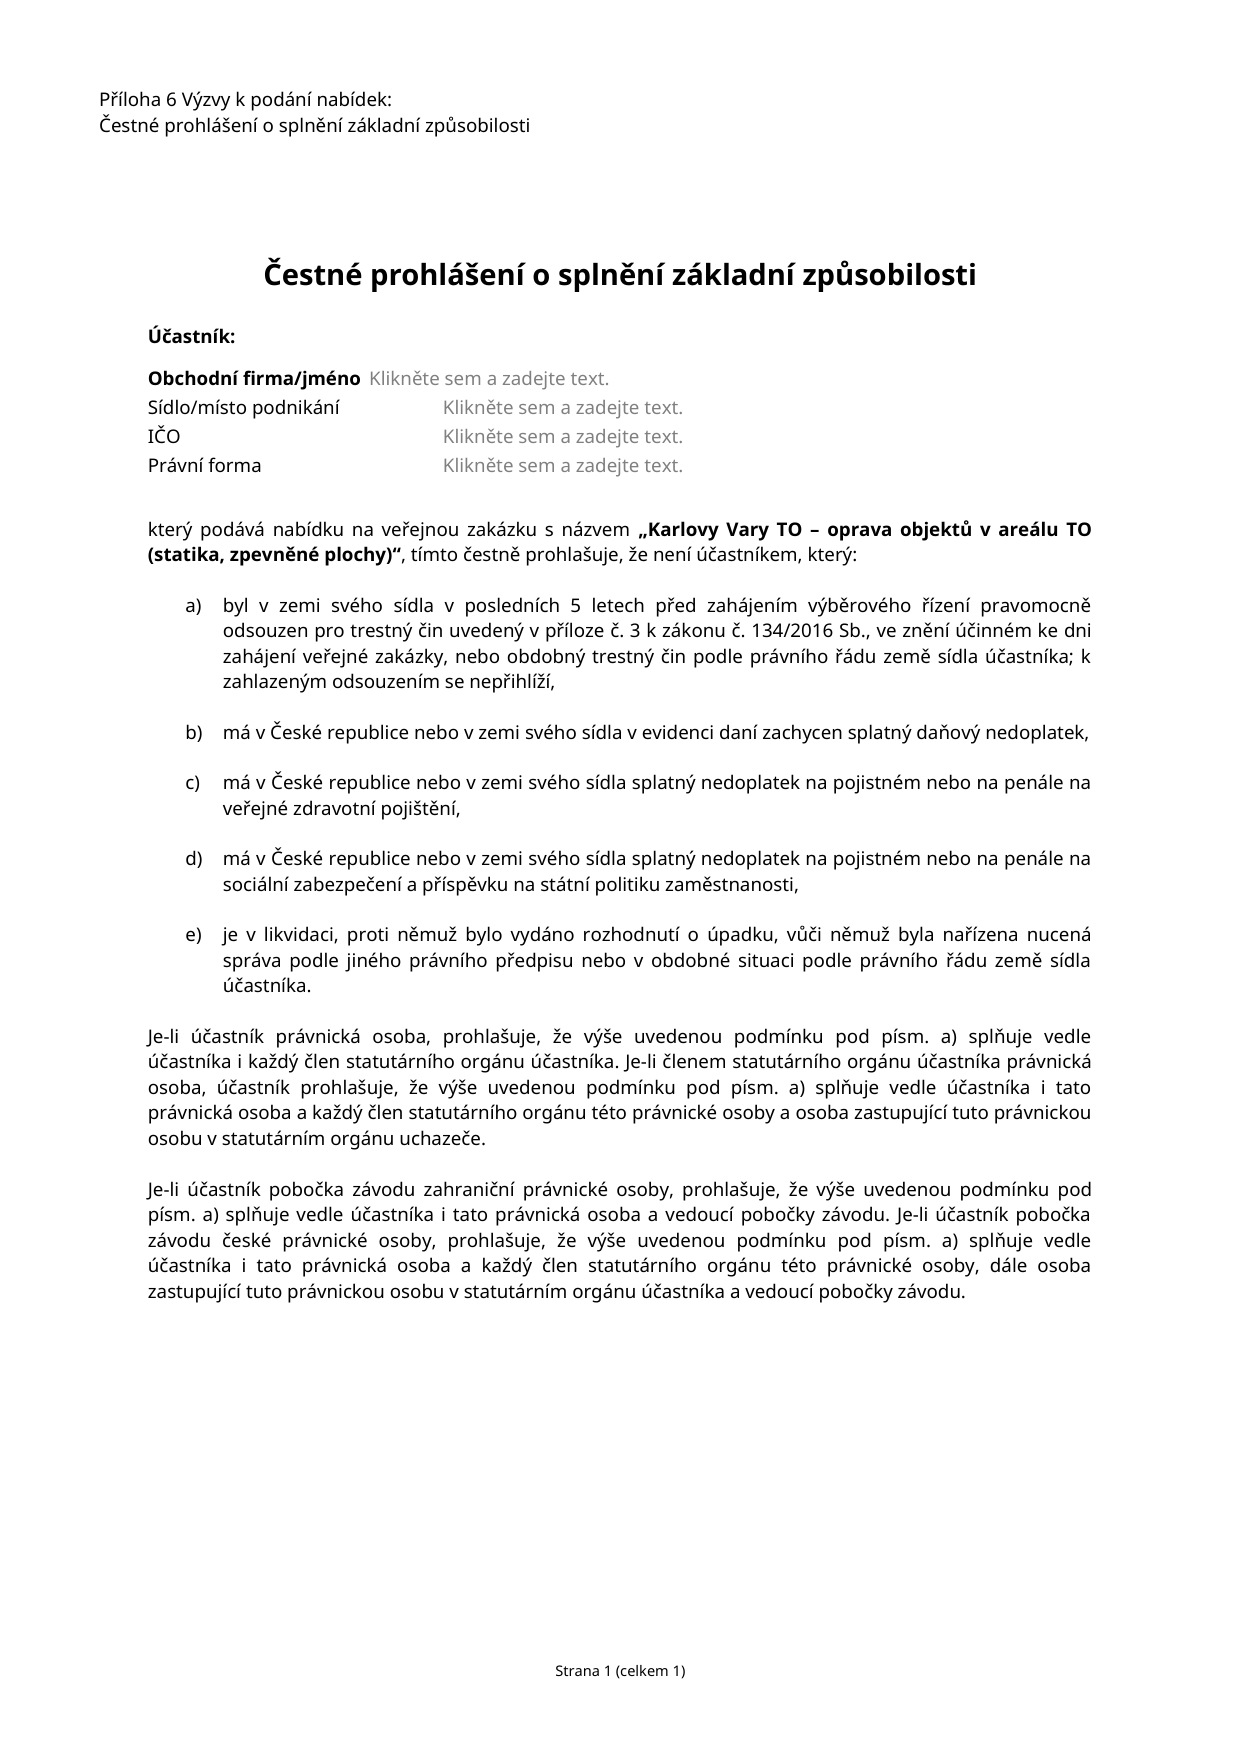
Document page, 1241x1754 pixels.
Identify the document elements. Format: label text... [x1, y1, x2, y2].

text Obchodní firma/jméno [148, 362, 1093, 391]
text Sídlo/místo podnikání [148, 391, 1093, 420]
list je v likvidaci, proti němuž bylo vydáno rozhodnutí o úpadku, vůči němuž byla nařízena nucená správa podle jiného právního předpisu nebo v obdobné situaci podle právního řádu země sídla účastníka. [185, 922, 1093, 998]
text Účastník: [148, 318, 1093, 349]
list má v České republice nebo v zemi svého sídla v evidenci daní zachycen splatný daňový nedoplatek, [185, 719, 1093, 744]
list má v České republice nebo v zemi svého sídla splatný nedoplatek na pojistném nebo na penále na sociální zabezpečení a příspěvku na státní politiku zaměstnanosti, [185, 846, 1093, 897]
list byl v zemi svého sídla v posledních 5 letech před zahájením výběrového řízení pravomocně odsouzen pro trestný čin uvedený v příloze č. 3 k zákonu č. 134/2016 Sb., ve znění účinném ke dni zahájení veřejné zakázky, nebo obdobný trestný čin podle právního řádu země sídla účastníka; k zahlazeným odsouzením se nepřihlíží, [185, 592, 1093, 694]
text který podává nabídku na veřejnou zakázku s názvem „Karlovy Vary TO – oprava objektů v areálu TO (statika, zpevněné plochy)“, tímto čestně prohlašuje, že není účastníkem, který: [148, 516, 1093, 567]
text Je-li účastník pobočka závodu zahraniční právnické osoby, prohlašuje, že výše uvedenou podmínku pod písm. a) splňuje vedle účastníka i tato právnická osoba a vedoucí pobočky závodu. Je-li účastník pobočka závodu české právnické osoby, prohlašuje, že výše uvedenou podmínku pod písm. a) splňuje vedle účastníka i tato právnická osoba a každý člen statutárního orgánu této právnické osoby, dále osoba zastupující tuto právnickou osobu v statutárním orgánu účastníka a vedoucí pobočky závodu. [148, 1176, 1093, 1304]
text Právní forma [148, 449, 1093, 478]
title Čestné prohlášení o splnění základní způsobilosti [148, 254, 1093, 293]
text Je-li účastník právnická osoba, prohlašuje, že výše uvedenou podmínku pod písm. a) splňuje vedle účastníka i každý člen statutárního orgánu účastníka. Je-li členem statutárního orgánu účastníka právnická osoba, účastník prohlašuje, že výše uvedenou podmínku pod písm. a) splňuje vedle účastníka i tato právnická osoba a každý člen statutárního orgánu této právnické osoby a osoba zastupující tuto právnickou osobu v statutárním orgánu uchazeče. [148, 1023, 1093, 1151]
text IČO [148, 420, 1093, 449]
list má v České republice nebo v zemi svého sídla splatný nedoplatek na pojistném nebo na penále na veřejné zdravotní pojištění, [185, 769, 1093, 821]
